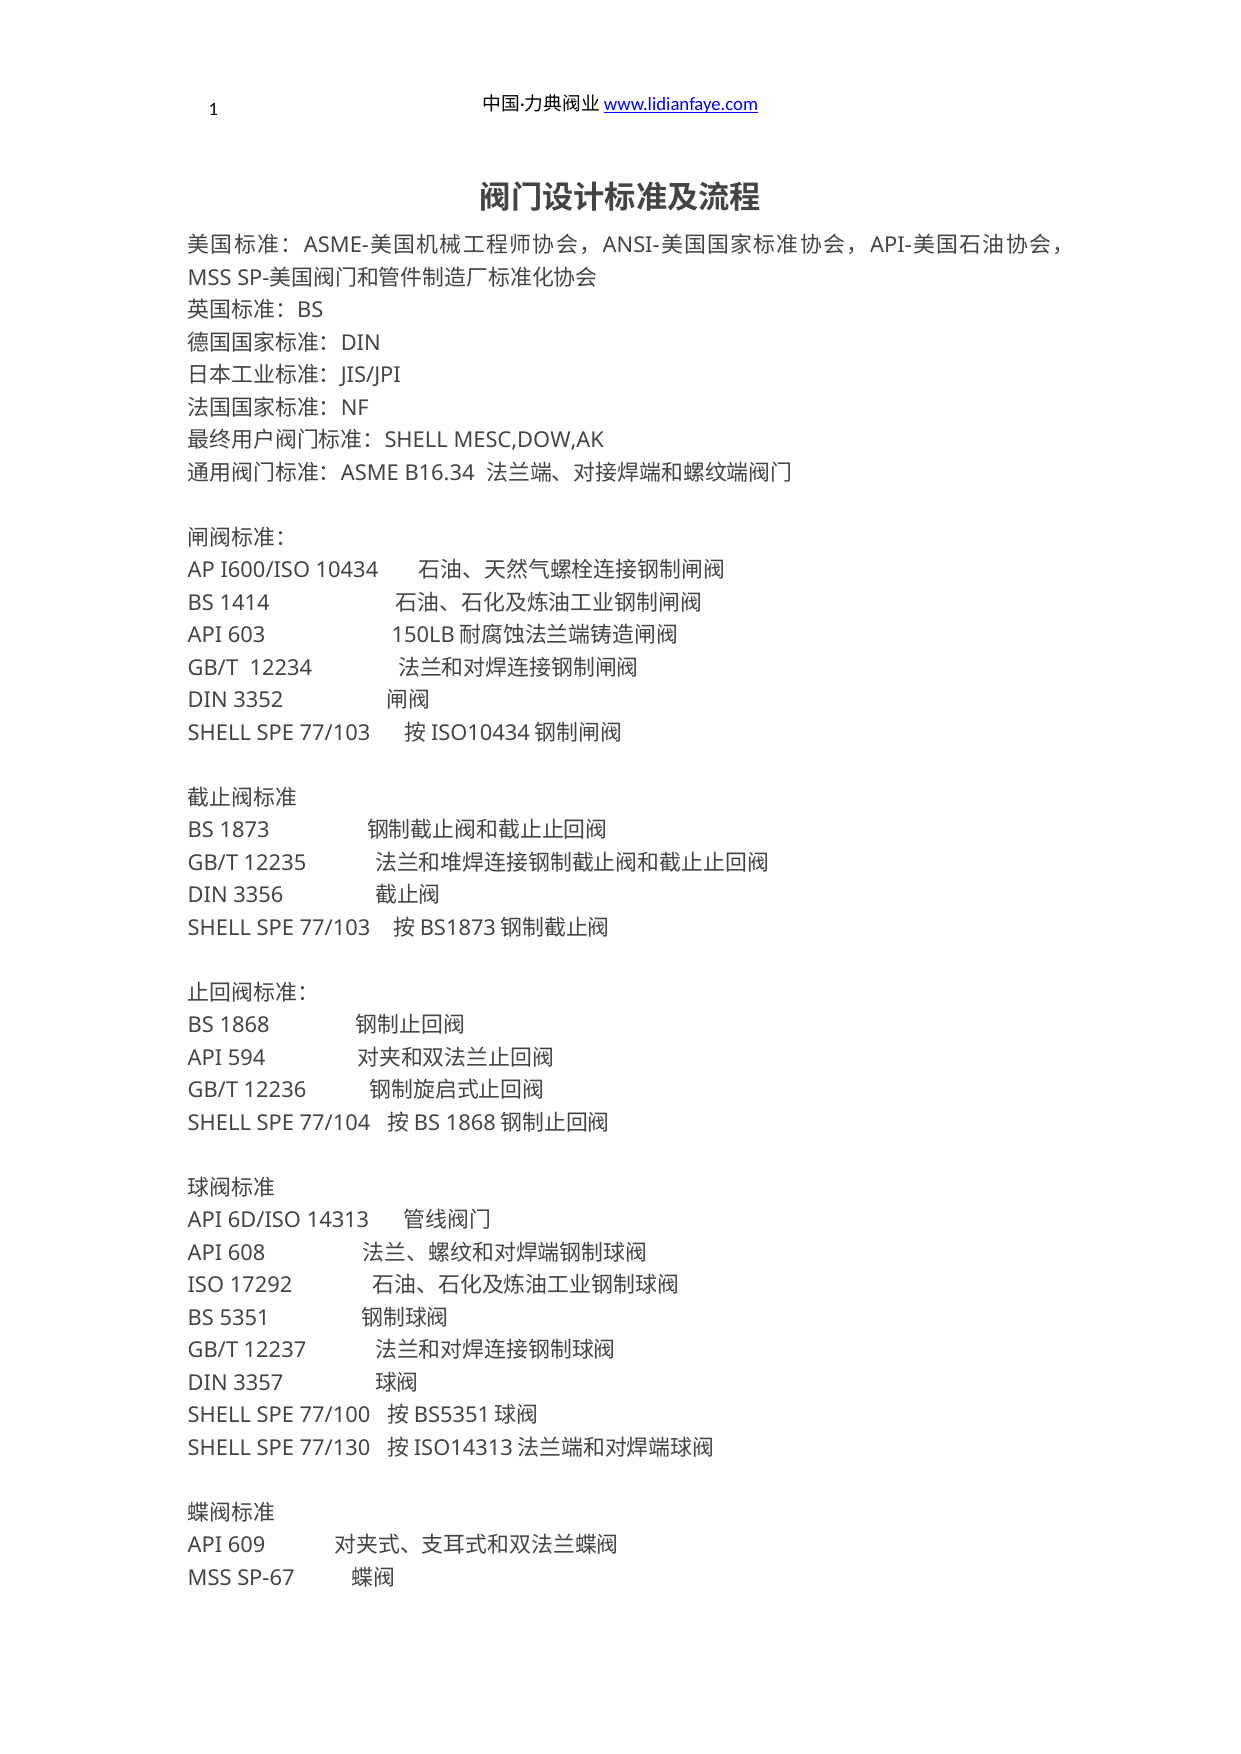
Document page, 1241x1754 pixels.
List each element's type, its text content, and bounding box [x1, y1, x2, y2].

text 阀门设计标准及流程 [187, 162, 1053, 227]
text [187, 227, 1053, 1592]
